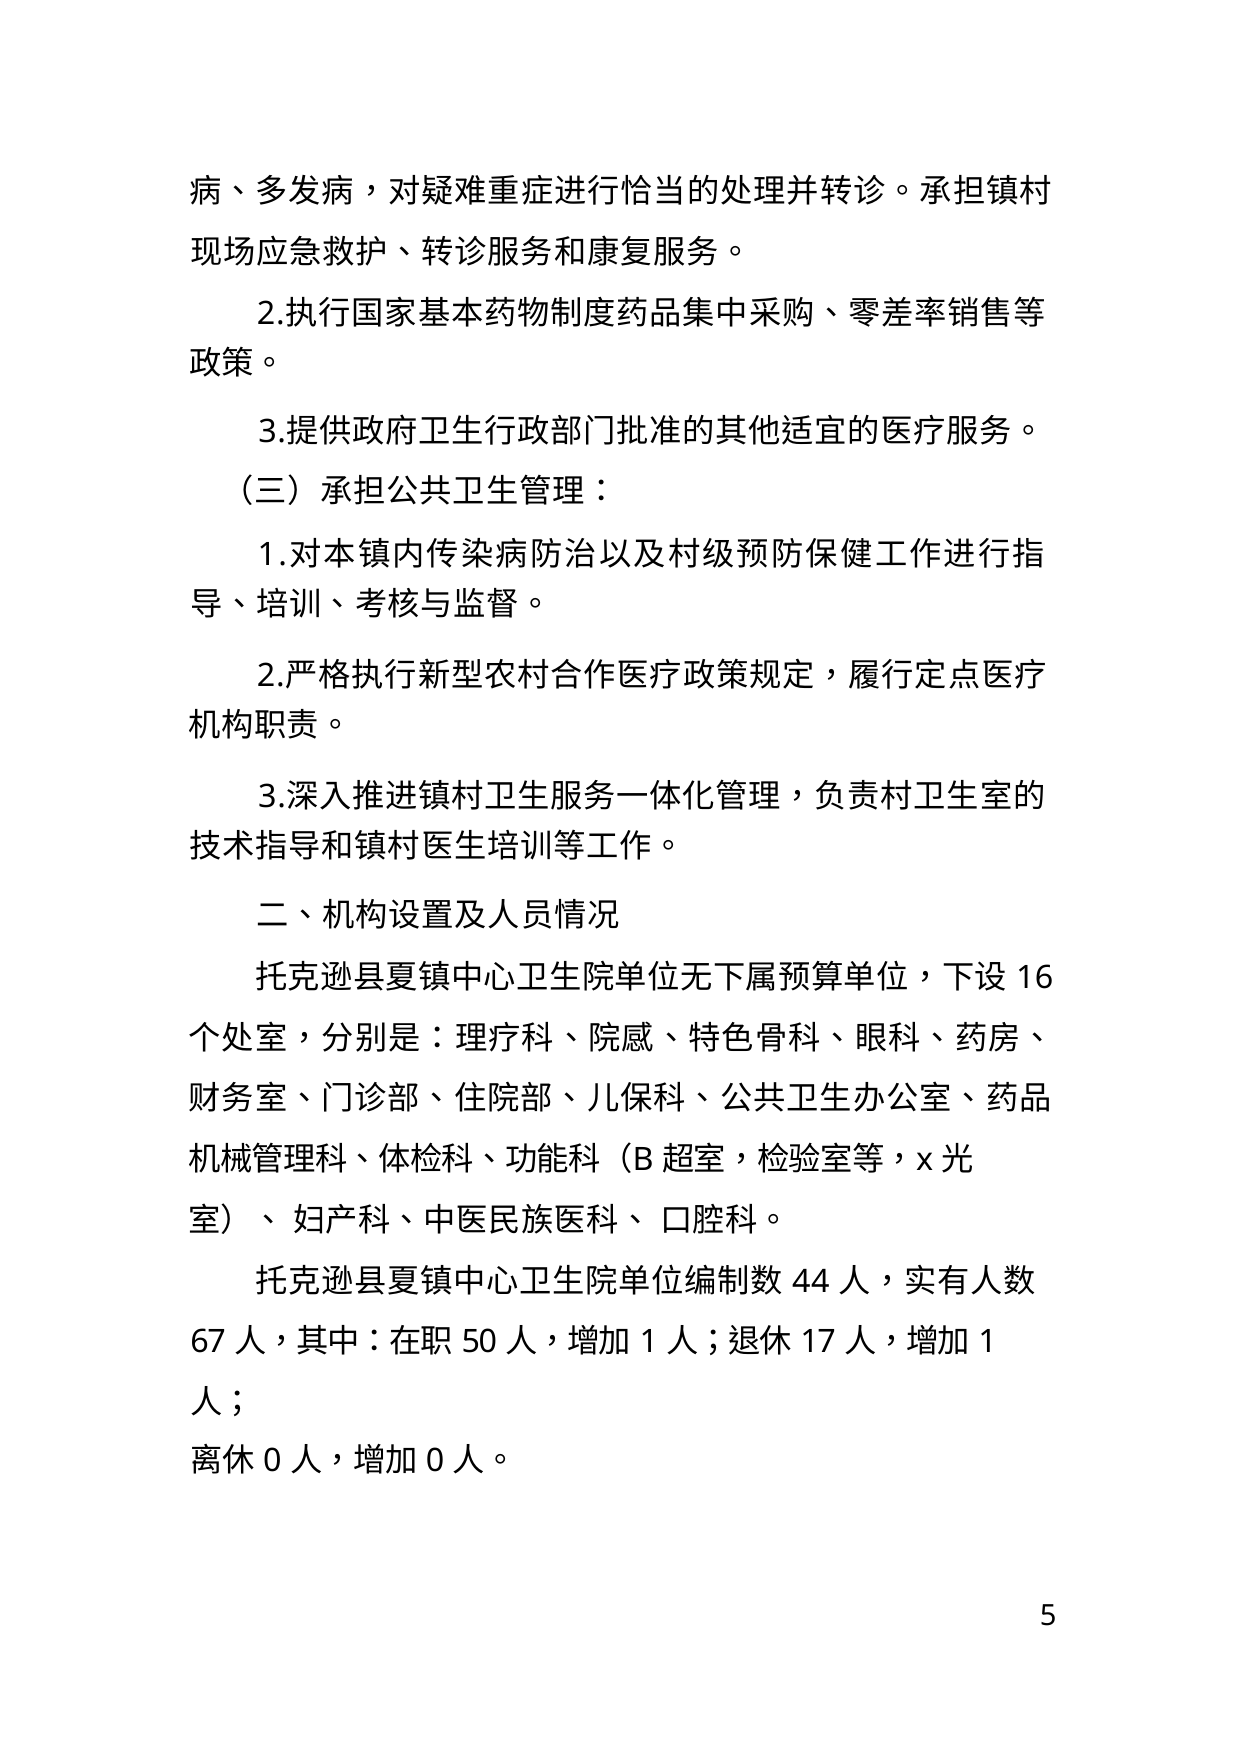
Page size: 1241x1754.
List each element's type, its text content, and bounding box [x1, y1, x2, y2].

text 二、机构设置及人员情况 [256, 894, 1063, 935]
text 托克逊县夏镇中心卫生院单位编制数 44 人，实有人数 67 人，其中：在职 50 人，增加 1 人；退休 17 人，增加 1 人； [190, 1258, 1060, 1423]
text 3.深入推进镇村卫生服务一体化管理，负责村卫生室的 技术指导和镇村医生培训等工作。 [189, 773, 1053, 867]
text 病、多发病，对疑难重症进行恰当的处理并转诊。承担镇村 现场应急救护、转诊服务和康复服务。 [189, 168, 1053, 273]
text 2.执行国家基本药物制度药品集中采购、零差率销售等 政策。 [189, 290, 1053, 384]
text 1.对本镇内传染病防治以及村级预防保健工作进行指 导、培训、考核与监督。 [190, 531, 1053, 625]
text 3.提供政府卫生行政部门批准的其他适宜的医疗服务。 [258, 411, 1063, 451]
text （三）承担公共卫生管理： [221, 471, 1063, 511]
text 2.严格执行新型农村合作医疗政策规定，履行定点医疗 机构职责。 [188, 652, 1053, 746]
text 离休 0 人，增加 0 人。 [191, 1440, 1063, 1480]
text 托克逊县夏镇中心卫生院单位无下属预算单位，下设 16 个处室，分别是：理疗科、院感、特色骨科、眼科、药房、 财务室、门诊部、住院部、儿保科、公共卫生办公室、药品 机械管理科、体检科、功能科（B 超室，检验室等，x 光室）、 妇产科、中医民族医科、 口腔科。 [188, 954, 1063, 1240]
